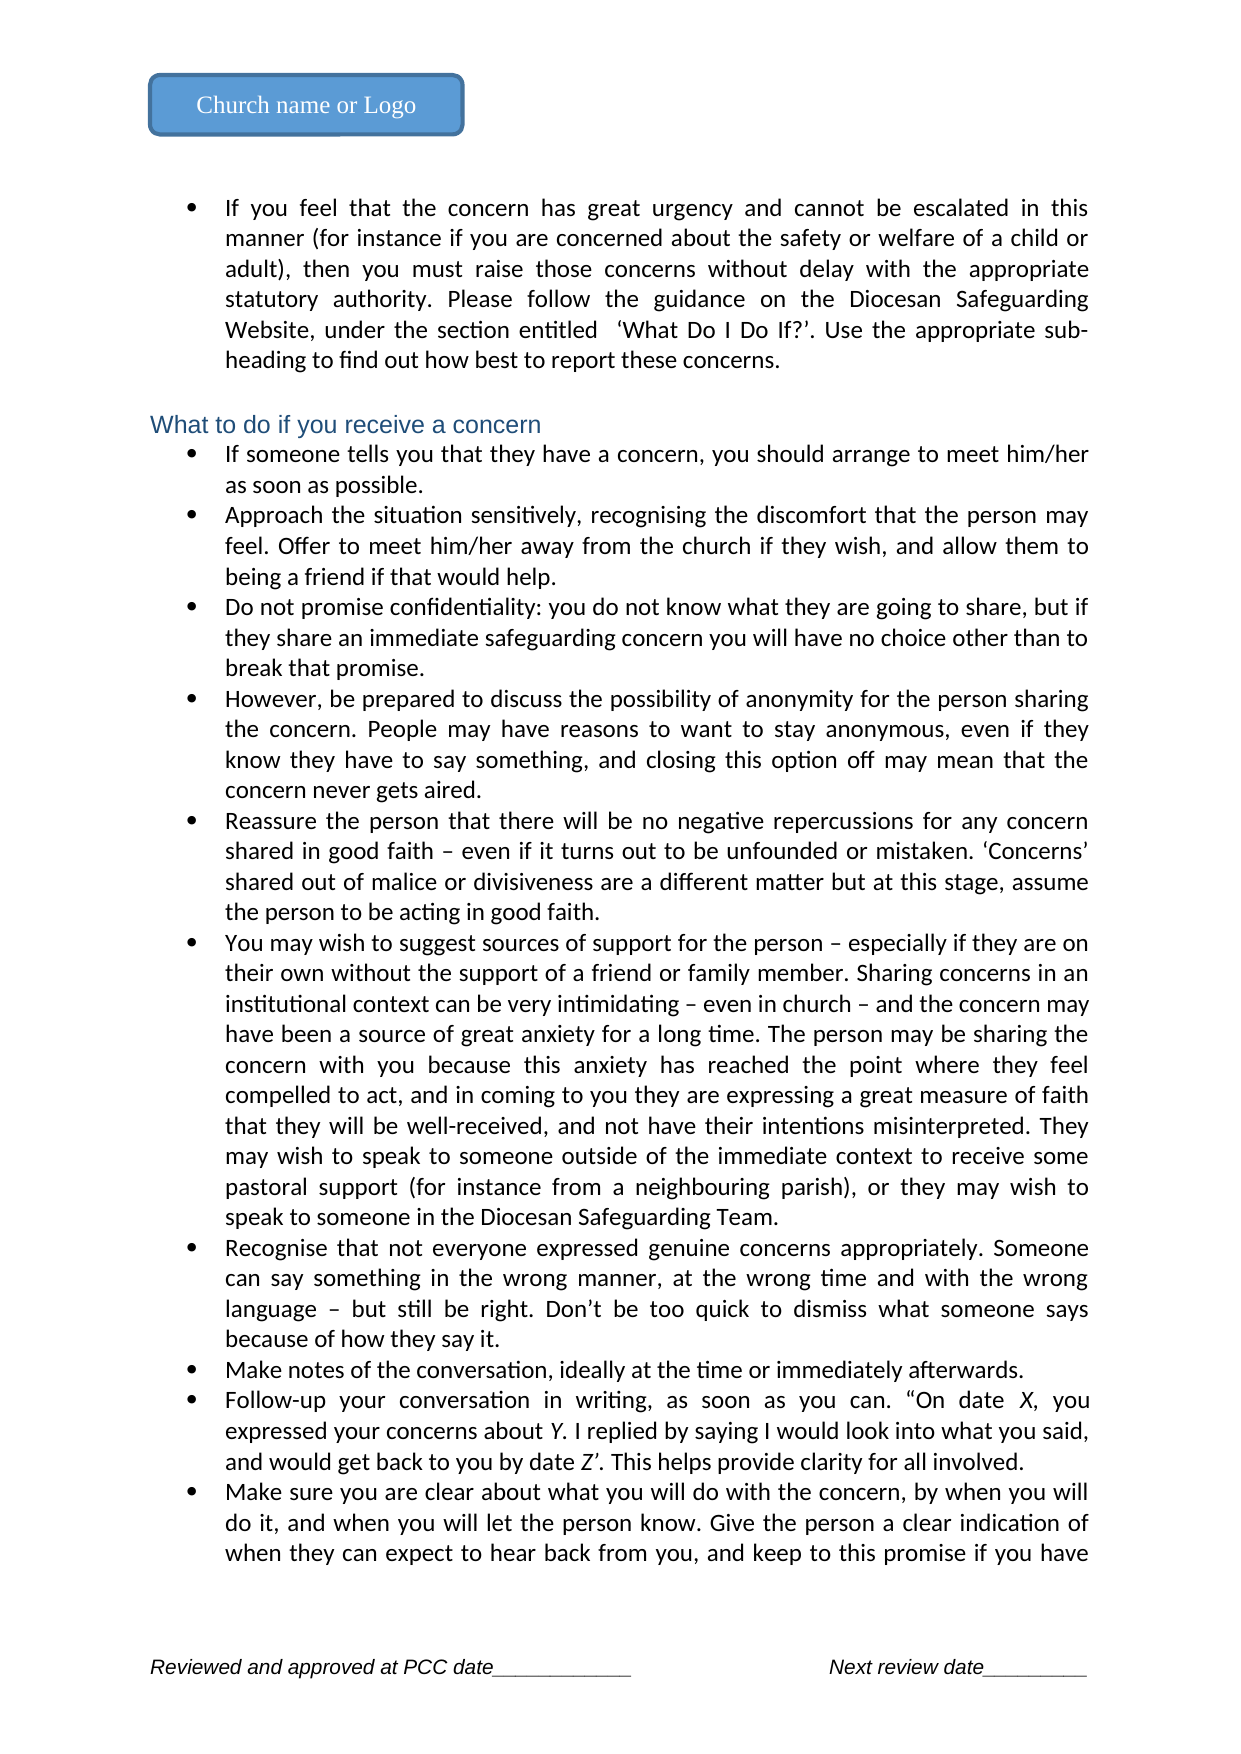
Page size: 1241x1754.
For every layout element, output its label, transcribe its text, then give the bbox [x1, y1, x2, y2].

list Make notes of the conversation, ideally at the time or immediately afterwards. [187, 1354, 1090, 1385]
list Recognise that not everyone expressed genuine concerns appropriately. Someone can say something in the wrong manner, at the wrong time and with the wrong language – but still be right. Don’t be too quick to dismiss what someone says because of how they say it. [187, 1232, 1090, 1354]
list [187, 1476, 1090, 1568]
list Follow-up your conversation in writing, as soon as you can. “On date X, you expressed your concerns about Y. I replied by saying I would look into what you said, and would get back to you by date Z’. This helps provide clarity for all involved. [187, 1385, 1090, 1476]
list You may wish to suggest sources of support for the person – especially if they are on their own without the support of a friend or family member. Sharing concerns in an institutional context can be very intimidating – even in church – and the concern may have been a source of great anxiety for a long time. The person may be sharing the concern with you because this anxiety has reached the point where they feel compelled to act, and in coming to you they are expressing a great measure of faith that they will be well-received, and not have their intentions misinterpreted. They may wish to speak to someone outside of the immediate context to receive some pastoral support (for instance from a neighbouring parish), or they may wish to speak to someone in the Diocesan Safeguarding Team. [187, 927, 1090, 1232]
list If you feel that the concern has great urgency and cannot be escalated in this manner (for instance if you are concerned about the safety or welfare of a child or adult), then you must raise those concerns without delay with the appropriate statutory authority. Please follow the guidance on the Diocesan Safeguarding Website, under the section entitled ‘What Do I Do If?’. Use the appropriate sub-heading to find out how best to report these concerns. [187, 192, 1090, 375]
list However, be prepared to discuss the possibility of anonymity for the person sharing the concern. People may have reasons to want to stay anonymous, even if they know they have to say something, and closing this option off may mean that the concern never gets aired. [187, 683, 1090, 805]
list Reassure the person that there will be no negative repercussions for any concern shared in good faith – even if it turns out to be unfounded or mistaken. ‘Concerns’ shared out of malice or divisiveness are a different matter but at this stage, assume the person to be acting in good faith. [187, 805, 1090, 927]
list Approach the situation sensitively, recognising the discomfort that the person may feel. Offer to meet him/her away from the church if they wish, and allow them to being a friend if that would help. [187, 499, 1090, 591]
list Do not promise confidentiality: you do not know what they are going to share, but if they share an immediate safeguarding concern you will have no choice other than to break that promise. [187, 591, 1090, 683]
subtitle What to do if you receive a concern [150, 410, 1090, 438]
list If someone tells you that they have a concern, you should arrange to meet him/her as soon as possible. [187, 438, 1090, 499]
